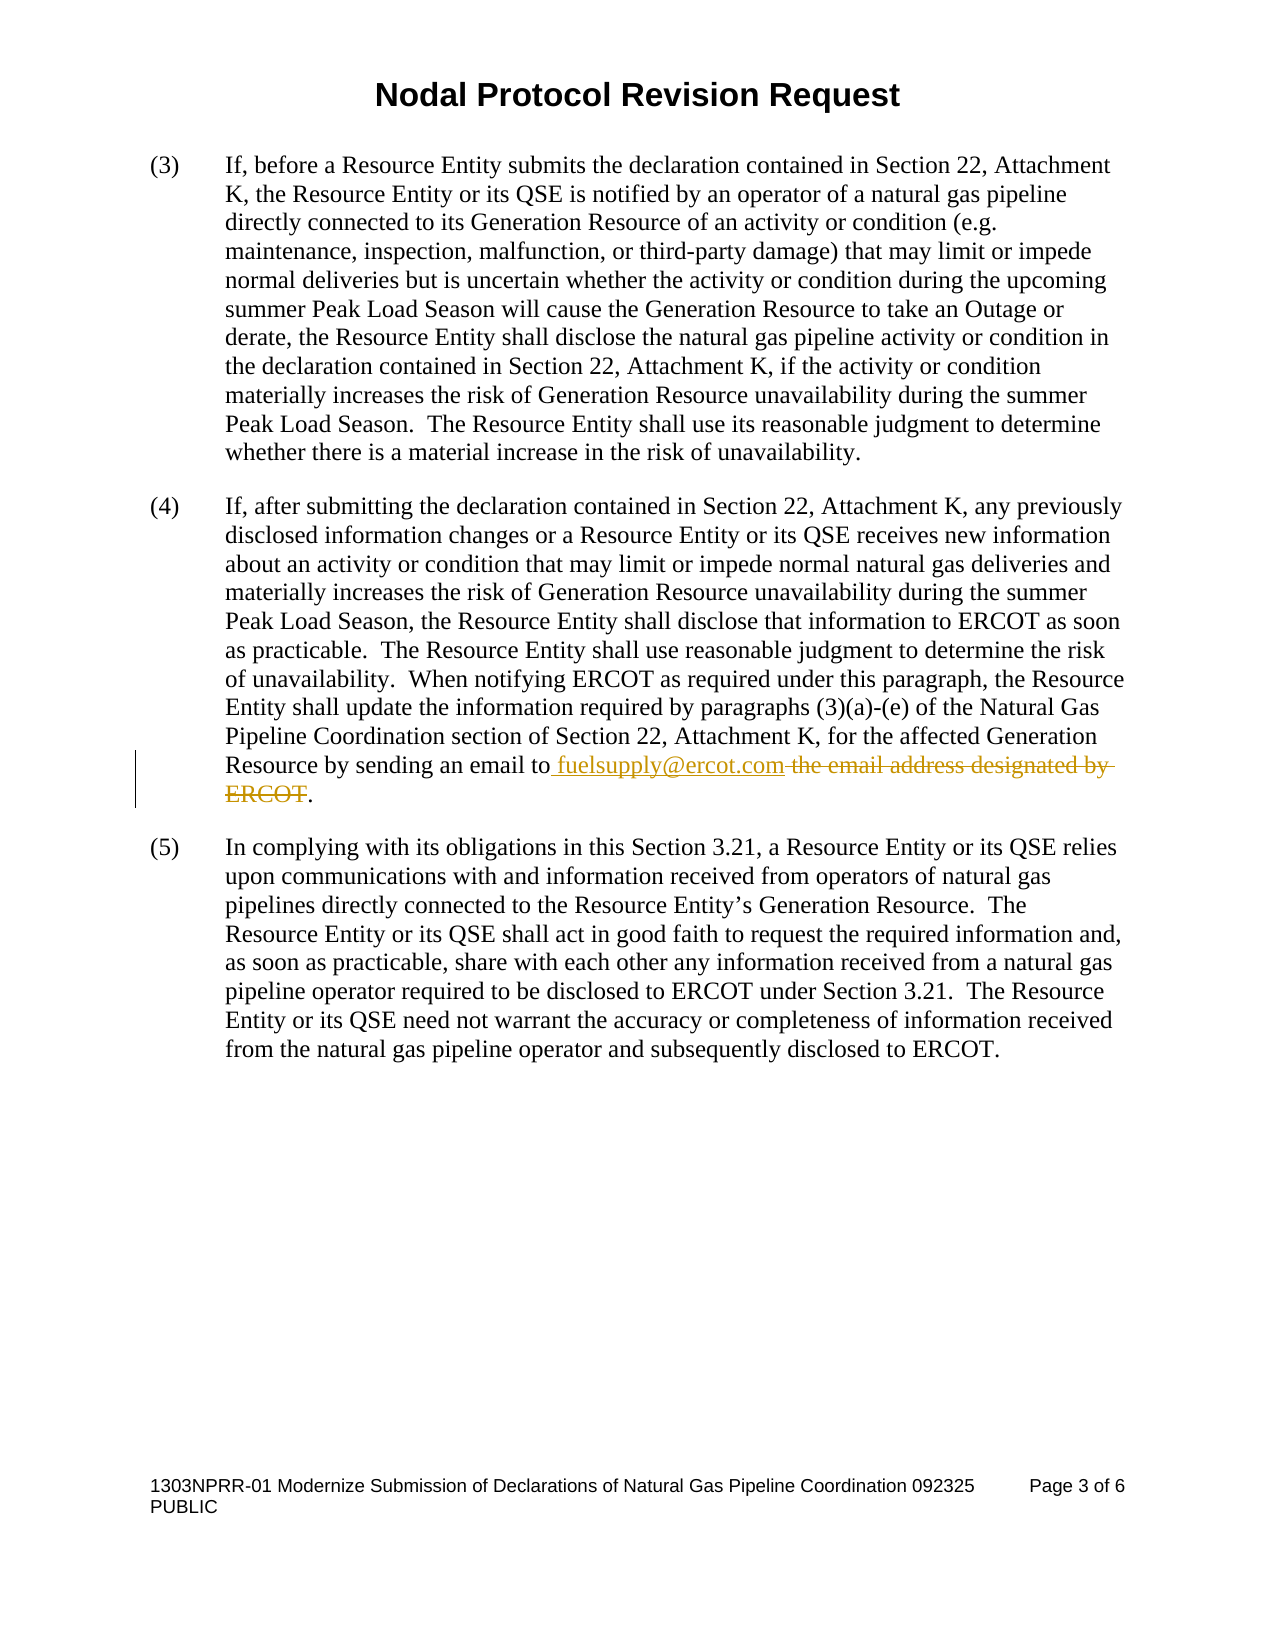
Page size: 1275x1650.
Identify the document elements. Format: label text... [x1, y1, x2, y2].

text (3) If, before a Resource Entity submits the declaration contained in Section 22, Attachment K, the Resource Entity or its QSE is notified by an operator of a natural gas pipeline directly connected to its Generation Resource of an activity or condition (e.g. maintenance, inspection, malfunction, or third-party damage) that may limit or impede normal deliveries but is uncertain whether the activity or condition during the upcoming summer Peak Load Season will cause the Generation Resource to take an Outage or derate, the Resource Entity shall disclose the natural gas pipeline activity or condition in the declaration contained in Section 22, Attachment K, if the activity or condition materially increases the risk of Generation Resource unavailability during the summer Peak Load Season. The Resource Entity shall use its reasonable judgment to determine whether there is a material increase in the risk of unavailability. [150, 150, 1125, 466]
text (5) In complying with its obligations in this Section 3.21, a Resource Entity or its QSE relies upon communications with and information received from operators of natural gas pipelines directly connected to the Resource Entity’s Generation Resource. The Resource Entity or its QSE shall act in good faith to request the required information and, as soon as practicable, share with each other any information received from a natural gas pipeline operator required to be disclosed to ERCOT under Section 3.21. The Resource Entity or its QSE need not warrant the accuracy or completeness of information received from the natural gas pipeline operator and subsequently disclosed to ERCOT. [150, 832, 1125, 1062]
text (4) If, after submitting the declaration contained in Section 22, Attachment K, any previously disclosed information changes or a Resource Entity or its QSE receives new information about an activity or condition that may limit or impede normal natural gas deliveries and materially increases the risk of Generation Resource unavailability during the summer Peak Load Season, the Resource Entity shall disclose that information to ERCOT as soon as practicable. The Resource Entity shall use reasonable judgment to determine the risk of unavailability. When notifying ERCOT as required under this paragraph, the Resource Entity shall update the information required by paragraphs (3)(a)-(e) of the Natural Gas Pipeline Coordination section of Section 22, Attachment K, for the affected Generation Resource by sending an email to. [150, 491, 1125, 807]
